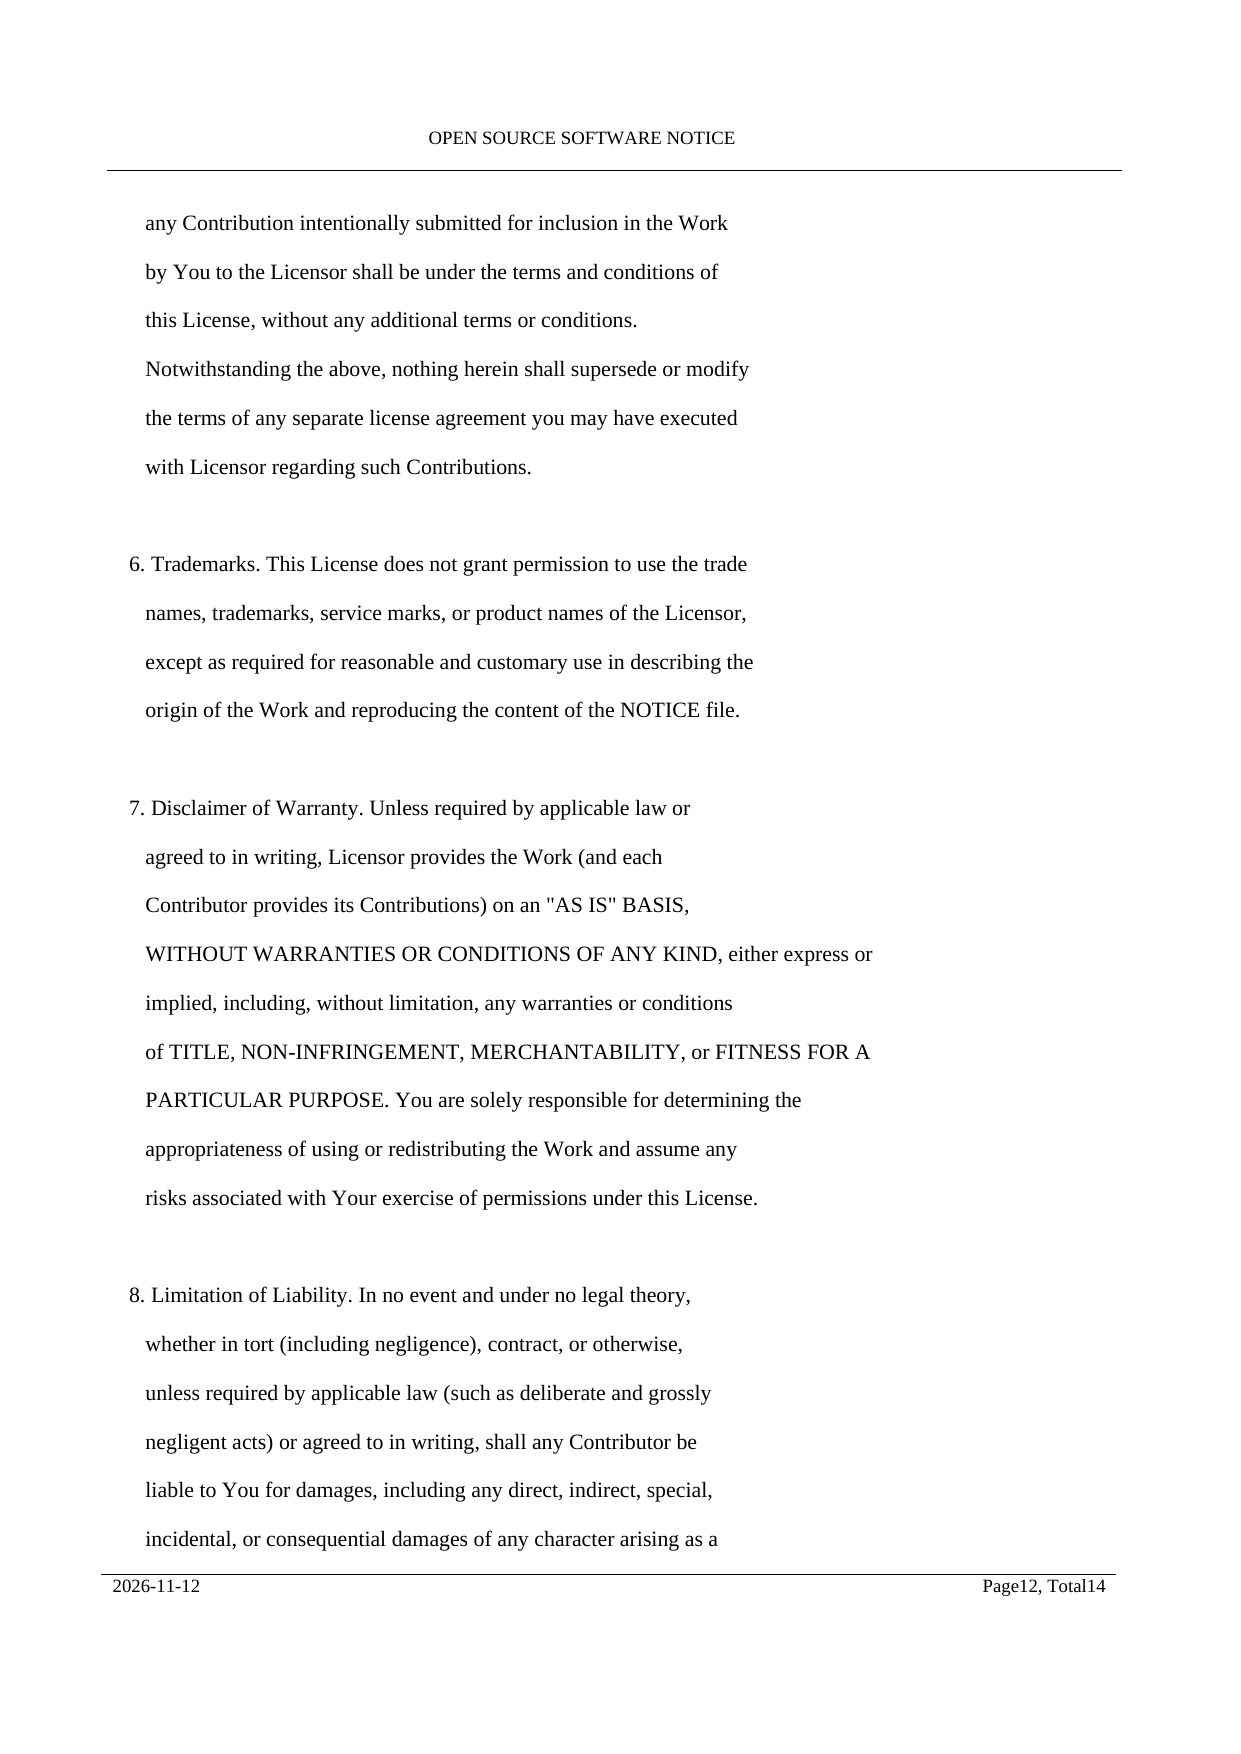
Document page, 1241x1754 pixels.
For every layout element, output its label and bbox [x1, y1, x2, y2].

text [112, 206, 1128, 1555]
